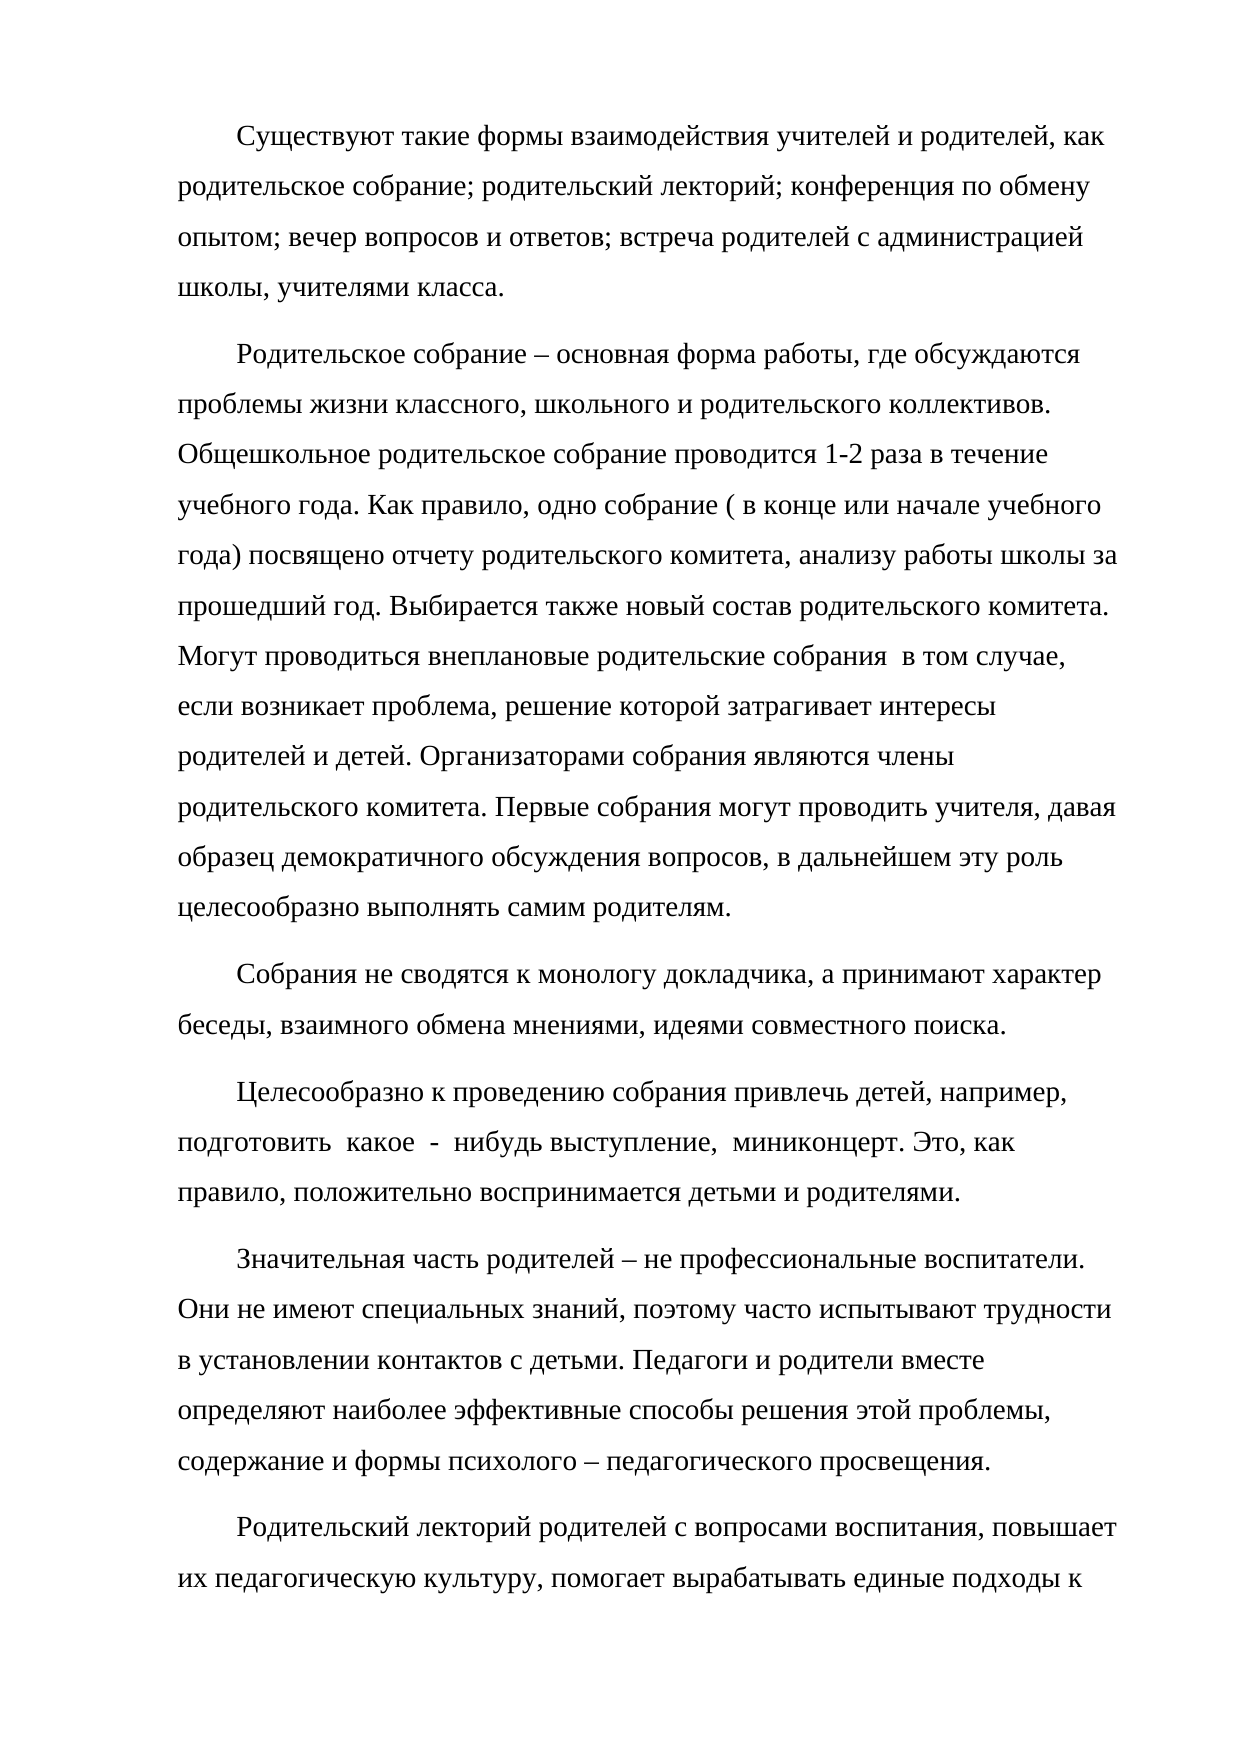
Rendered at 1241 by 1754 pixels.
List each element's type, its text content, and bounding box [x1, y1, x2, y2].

text Родительское собрание – основная форма работы, где обсуждаются проблемы жизни классного, школьного и родительского коллективов. Общешкольное родительское собрание проводится 1-2 раза в течение учебного года. Как правило, одно собрание ( в конце или начале учебного года) посвящено отчету родительского комитета, анализу работы школы за прошедший год. Выбирается также новый состав родительского комитета. Могут проводиться внеплановые родительские собрания в том случае, если возникает проблема, решение которой затрагивает интересы родителей и детей. Организаторами собрания являются члены родительского комитета. Первые собрания могут проводить учителя, давая образец демократичного обсуждения вопросов, в дальнейшем эту роль целесообразно выполнять самим родителям. [177, 336, 1122, 923]
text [177, 1509, 1122, 1593]
text Значительная часть родителей – не профессиональные воспитатели. Они не имеют специальных знаний, поэтому часто испытывают трудности в установлении контактов с детьми. Педагоги и родители вместе определяют наиболее эффективные способы решения этой проблемы, содержание и формы психолого – педагогического просвещения. [177, 1241, 1122, 1476]
text Существуют такие формы взаимодействия учителей и родителей, как родительское собрание; родительский лекторий; конференция по обмену опытом; вечер вопросов и ответов; встреча родителей с администрацией школы, учителями класса. [177, 118, 1122, 303]
text Целесообразно к проведению собрания привлечь детей, например, подготовить какое - нибудь выступление, миниконцерт. Это, как правило, положительно воспринимается детьми и родителями. [177, 1074, 1122, 1208]
text Собрания не сводятся к монологу докладчика, а принимают характер беседы, взаимного обмена мнениями, идеями совместного поиска. [177, 956, 1122, 1040]
